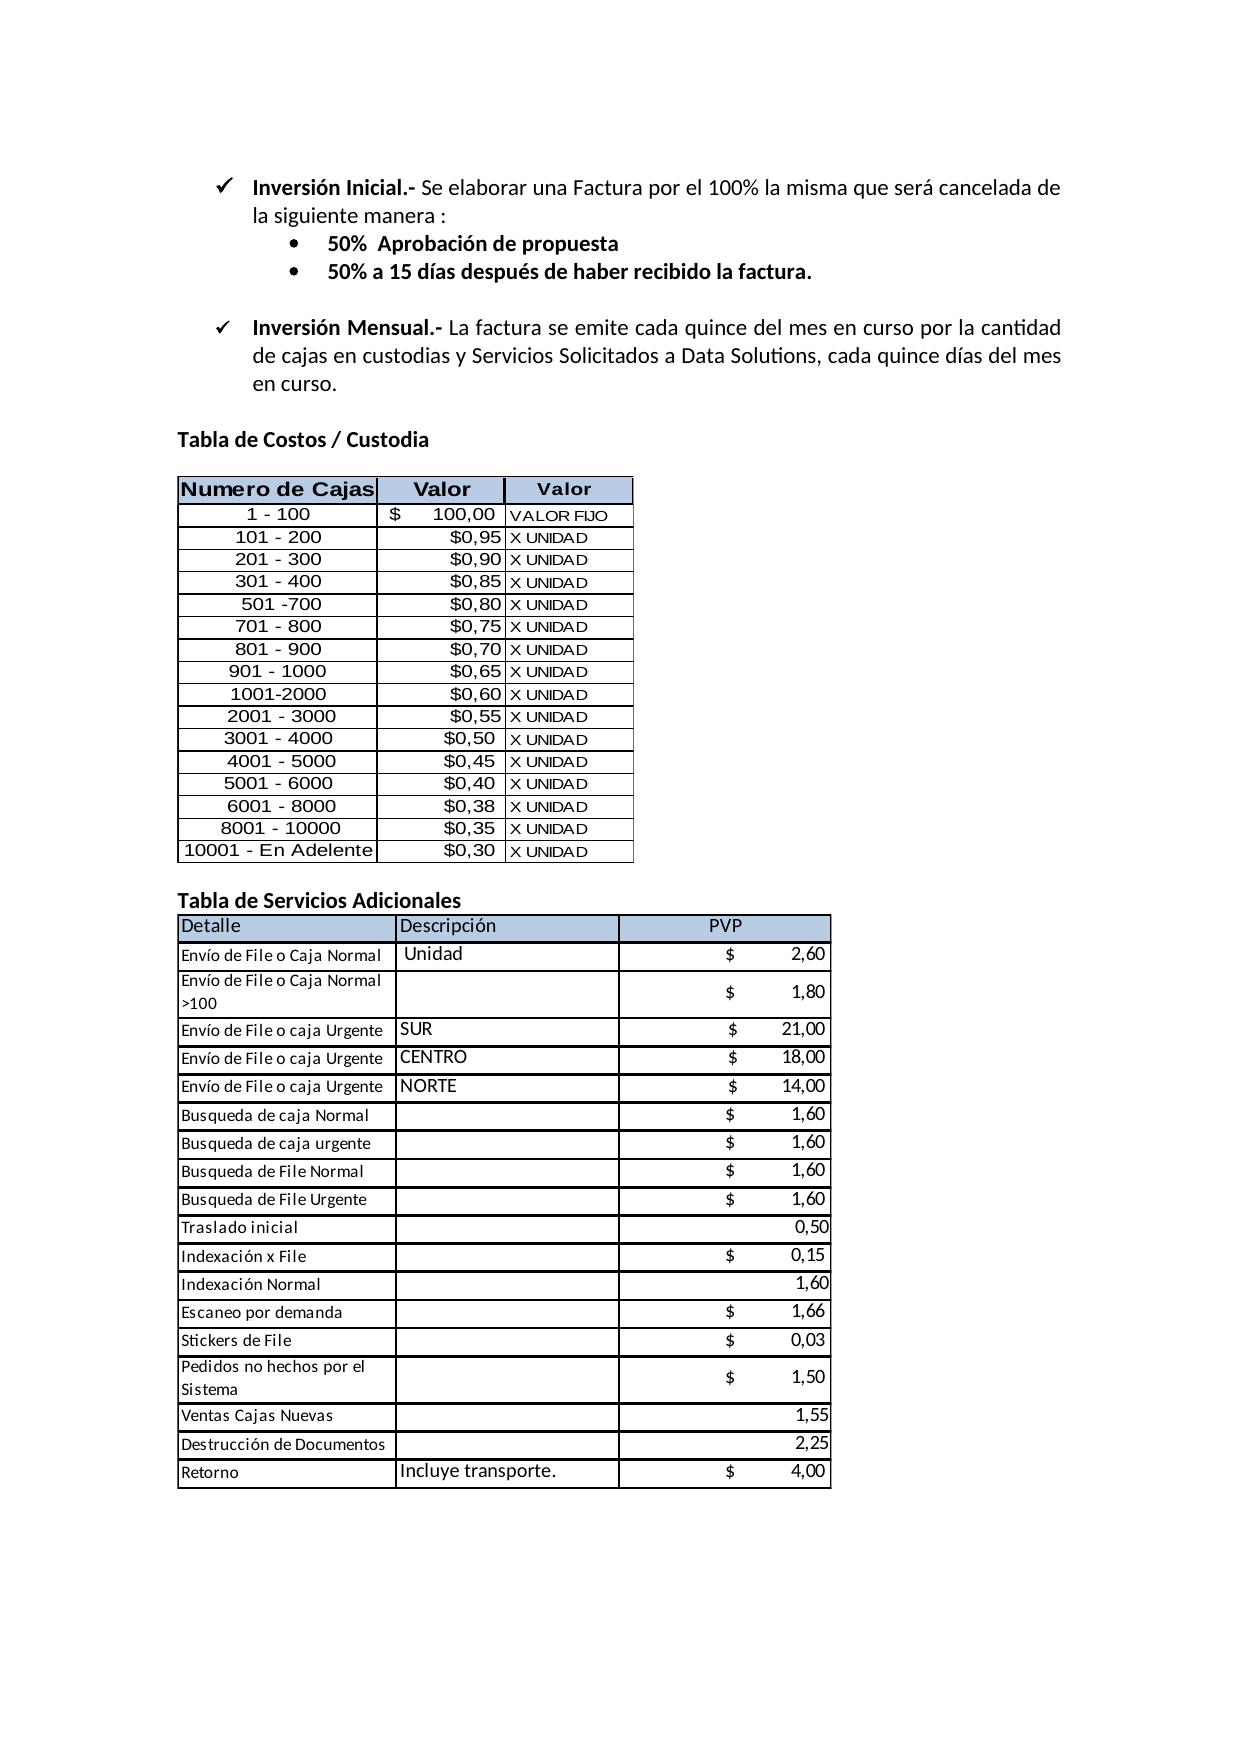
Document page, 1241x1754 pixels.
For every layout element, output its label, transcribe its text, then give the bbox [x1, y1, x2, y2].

text Tabla de Servicios Adicionales [177, 887, 1063, 914]
list 50% a 15 días después de haber recibido la factura. [290, 257, 1063, 285]
list Inversión Mensual.- La factura se emite cada quince del mes en curso por la cantidad de cajas en custodias y Servicios Solicitados a Data Solutions, cada quince días del mes en curso. [215, 313, 1063, 397]
list 50% Aprobación de propuesta [290, 229, 1063, 257]
text Tabla de Costos / Custodia [177, 425, 1063, 453]
list Inversión Inicial.- Se elaborar una Factura por el 100% la misma que será cancelada de la siguiente manera : [215, 173, 1063, 229]
